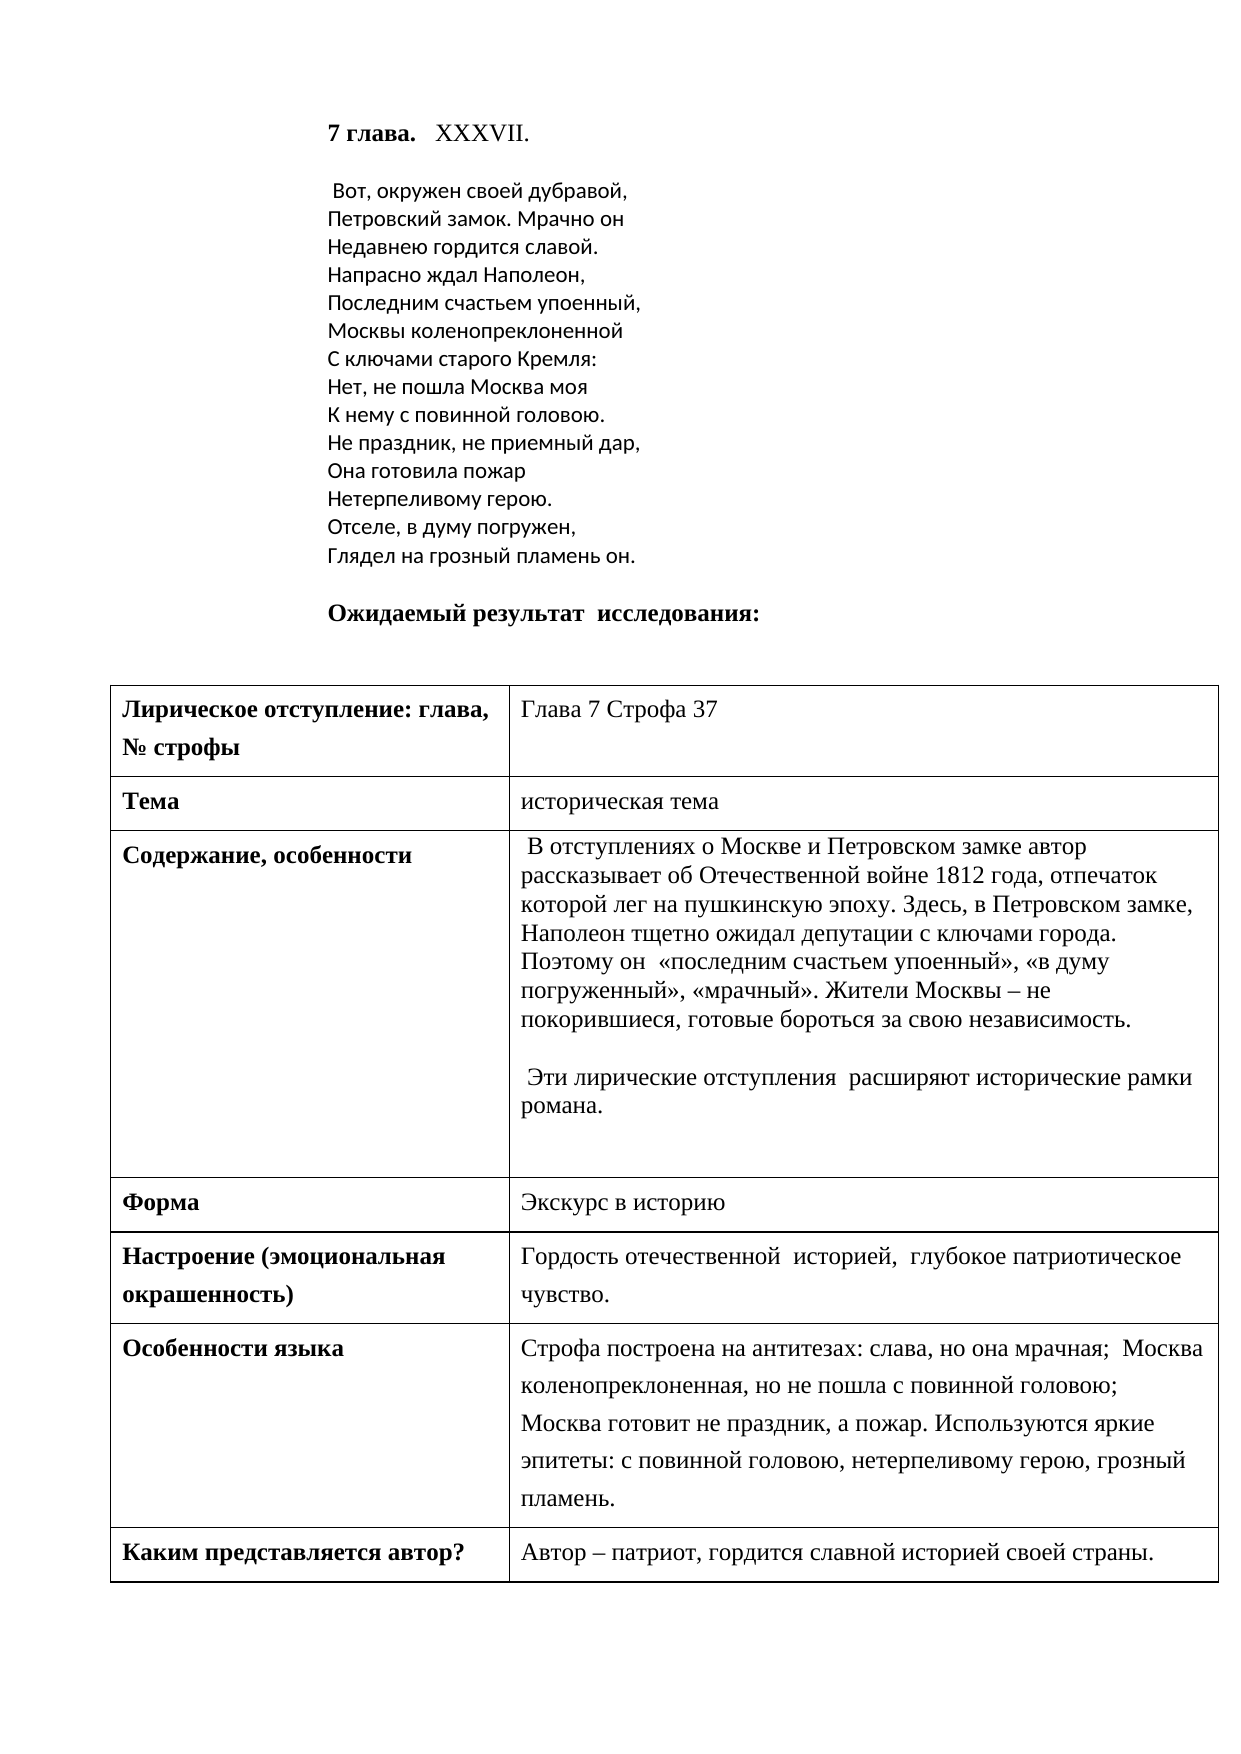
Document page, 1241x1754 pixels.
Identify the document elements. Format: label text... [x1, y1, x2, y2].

table_cell Автор – патриот, гордится славной историей своей страны. [510, 1528, 1218, 1581]
table_cell Форма [111, 1178, 509, 1231]
table_cell историческая тема [510, 777, 1218, 830]
table_cell В отступлениях о Москве и Петровском замке автор рассказывает об Отечественной войне 1812 года, отпечаток которой лег на пушкинскую эпоху. Здесь, в Петровском замке, Наполеон тщетно ожидал депутации с ключами города. Поэтому он «последним счастьем упоенный», «в думу погруженный», «мрачный». Жители Москвы – не покорившиеся, готовые бороться за свою независимость. Эти лирические отступления расширяют исторические рамки романа. [510, 831, 1218, 1177]
text 7 глава. XXXVII. [327, 118, 1152, 147]
text Вот, окружен своей дубравой, Петровский замок. Мрачно он Недавнею гордится славой. Напрасно ждал Наполеон, Последним счастьем упоенный, Москвы коленопреклоненной С ключами старого Кремля: Нет, не пошла Москва моя К нему с повинной головою. Не праздник, не приемный дар, Она готовила пожар Нетерпеливому герою. Отселе, в думу погружен, Глядел на грозный пламень он. [327, 176, 1152, 569]
table_cell Настроение (эмоциональная окрашенность) [111, 1233, 509, 1323]
table_cell Строфа построена на антитезах: слава, но она мрачная; Москва коленопреклоненная, но не пошла с повинной головою; Москва готовит не праздник, а пожар. Используются яркие эпитеты: с повинной головою, нетерпеливому герою, грозный пламень. [510, 1324, 1218, 1527]
text Ожидаемый результат исследования: [327, 598, 1152, 655]
table_header Лирическое отступление: глава, № строфы [111, 686, 509, 776]
table_cell Тема [111, 777, 509, 830]
table_cell Экскурс в историю [510, 1178, 1218, 1231]
table_header Глава 7 Строфа 37 [510, 686, 1218, 776]
table_cell Особенности языка [111, 1324, 509, 1527]
table_cell Содержание, особенности [111, 831, 509, 1177]
table_cell Каким представляется автор? [111, 1528, 509, 1581]
table_cell Гордость отечественной историей, глубокое патриотическое чувство. [510, 1233, 1218, 1323]
